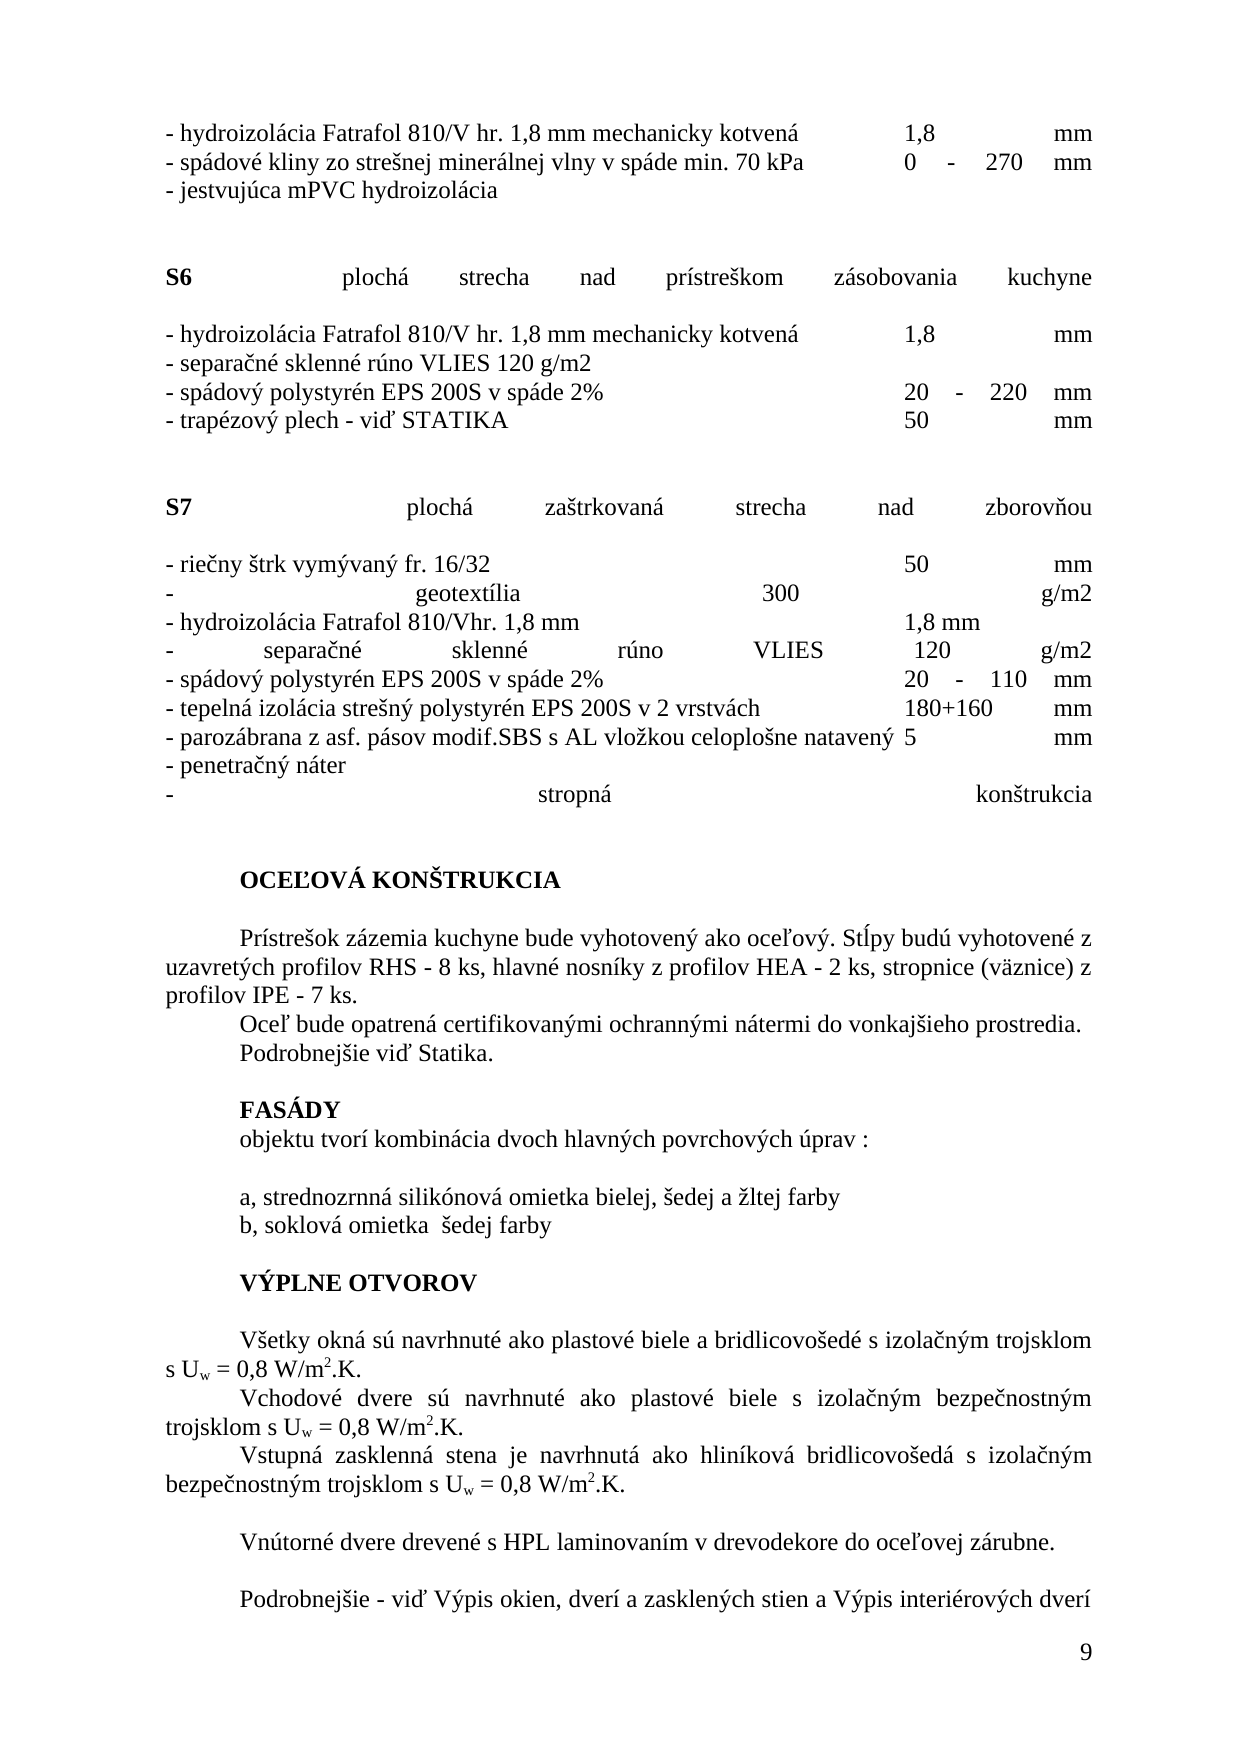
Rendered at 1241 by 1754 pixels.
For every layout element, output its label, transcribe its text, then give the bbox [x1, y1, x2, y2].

text Vnútorné dvere drevené s HPL laminovaním v drevodekore do oceľovej zárubne. [165, 1527, 1092, 1556]
text FASÁDY [165, 1096, 1092, 1124]
text Všetky okná sú navrhnuté ako plastové biele a bridlicovošedé s izolačným trojsklom s Uw = 0,8 W/m2.K. [165, 1326, 1092, 1383]
text Prístrešok zázemia kuchyne bude vyhotovený ako oceľový. Stĺpy budú vyhotovené z uzavretých profilov RHS - 8 ks, hlavné nosníky z profilov HEA - 2 ks, stropnice (väznice) z profilov IPE - 7 ks. [165, 923, 1092, 1009]
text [165, 1584, 1092, 1613]
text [165, 118, 1092, 636]
text objektu tvorí kombinácia dvoch hlavných povrchových úprav : [165, 1124, 1092, 1153]
text - separačné sklenné rúno VLIES 120 g/m2 - spádový polystyrén EPS 200S v spáde 2% 20 - 110 mm - tepelná izolácia strešný polystyrén EPS 200S v 2 vrstvách 180+160 mm - parozábrana z asf. pásov modif.SBS s AL vložkou celoplošne natavený 5 mm - penetračný náter - stropná konštrukcia [165, 636, 1092, 837]
text a, strednozrnná silikónová omietka bielej, šedej a žltej farby [165, 1182, 1092, 1211]
text Vchodové dvere sú navrhnuté ako plastové biele s izolačným bezpečnostným trojsklom s Uw = 0,8 W/m2.K. [165, 1383, 1092, 1441]
text Oceľ bude opatrená certifikovanými ochrannými nátermi do vonkajšieho prostredia. [165, 1009, 1092, 1038]
text VÝPLNE OTVOROV [165, 1268, 1092, 1297]
text Vstupná zasklenná stena je navrhnutá ako hliníková bridlicovošedá s izolačným bezpečnostným trojsklom s Uw = 0,8 W/m2.K. [165, 1441, 1092, 1498]
text Podrobnejšie viď Statika. [165, 1038, 1092, 1067]
text OCEĽOVÁ KONŠTRUKCIA [165, 866, 1092, 894]
text b, soklová omietka šedej farby [165, 1211, 1092, 1239]
